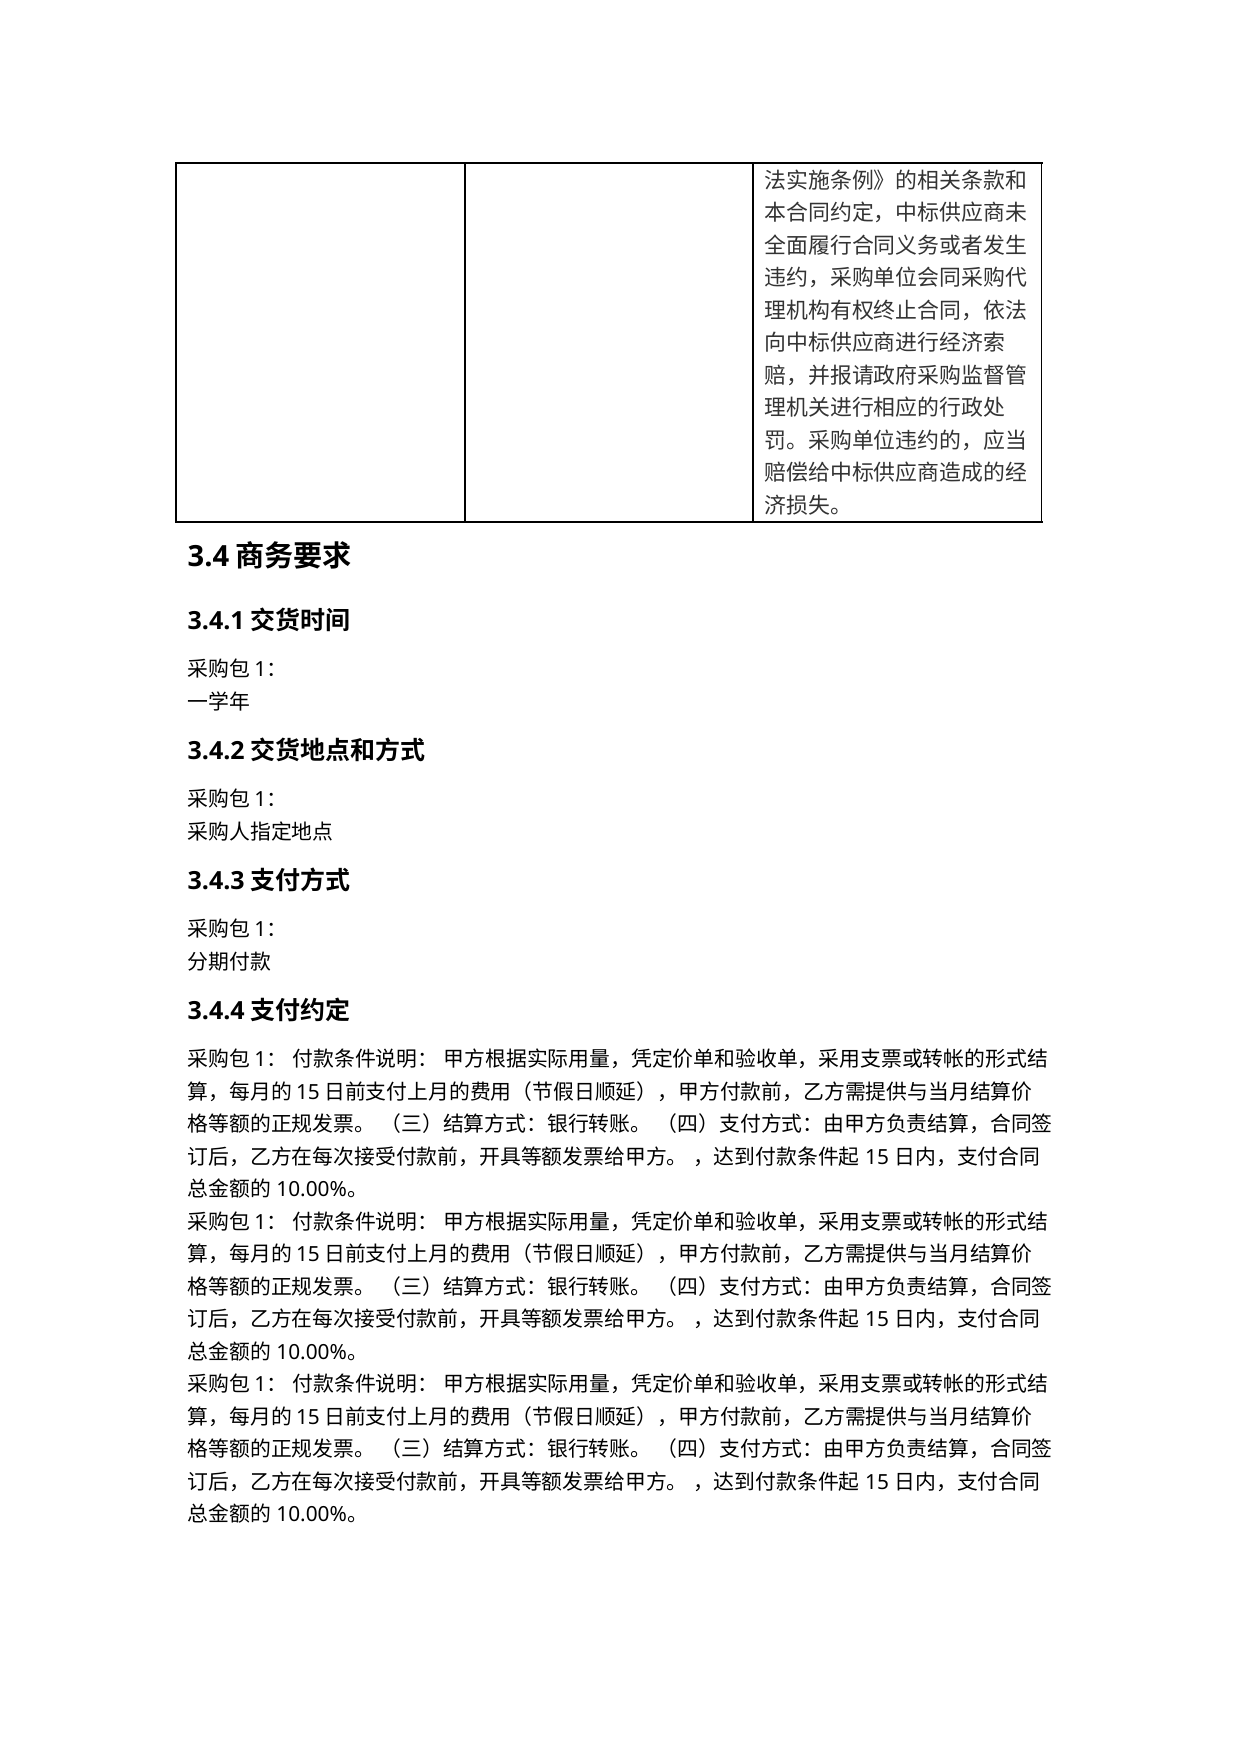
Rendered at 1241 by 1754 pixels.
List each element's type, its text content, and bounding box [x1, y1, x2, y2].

text 3.4商务要求 [187, 523, 1053, 588]
text 一学年 [187, 685, 1053, 718]
text 采购包1： [187, 913, 1053, 945]
text 采购包1： [187, 783, 1053, 815]
text 采购包1： [187, 653, 1053, 685]
text 3.4.4支付约定 [187, 978, 1053, 1043]
text 分期付款 [187, 945, 1053, 978]
text 采购人指定地点 [187, 815, 1053, 848]
text 3.4.1交货时间 [187, 588, 1053, 653]
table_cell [754, 164, 1041, 521]
text 3.4.2交货地点和方式 [187, 718, 1053, 783]
table_cell [466, 164, 752, 521]
text 3.4.3支付方式 [187, 848, 1053, 913]
table_cell 1 [177, 164, 464, 521]
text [187, 1368, 1053, 1530]
